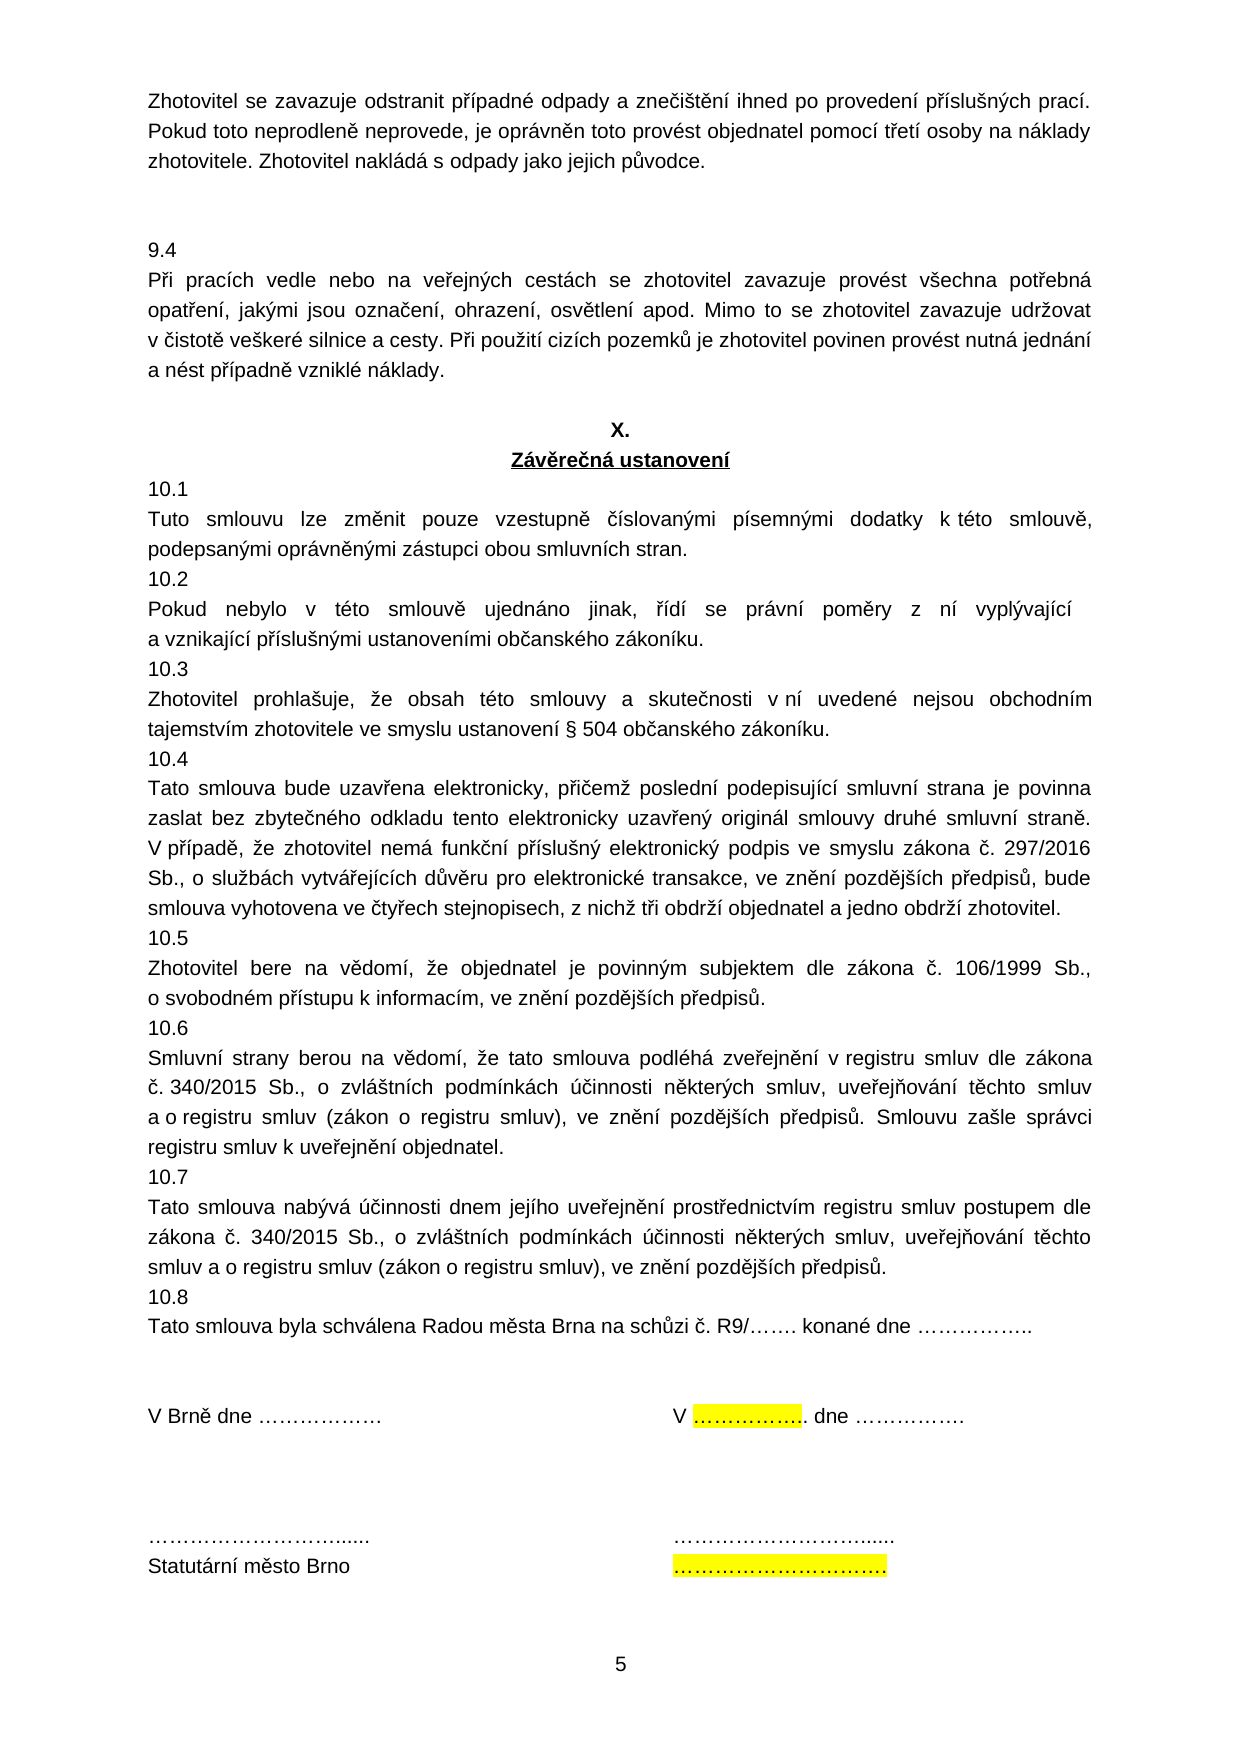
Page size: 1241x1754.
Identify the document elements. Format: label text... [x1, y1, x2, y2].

text 10.2 [148, 567, 1092, 591]
text Závěrečná ustanovení [148, 447, 1092, 471]
text Zhotovitel prohlašuje, že obsah této smlouvy a skutečnosti v ní uvedené nejsou obchodním tajemstvím zhotovitele ve smyslu ustanovení § 504 občanského zákoníku. [148, 687, 1092, 740]
list ………………………...... ………………………...... [148, 1524, 1092, 1548]
text Smluvní strany berou na vědomí, že tato smlouva podléhá zveřejnění v registru smluv dle zákona č. 340/2015 Sb., o zvláštních podmínkách účinnosti některých smluv, uveřejňování těchto smluv a o registru smluv (zákon o registru smluv), ve znění pozdějších předpisů. Smlouvu zašle správci registru smluv k uveřejnění objednatel. [148, 1045, 1092, 1159]
text 9.4 [148, 238, 1092, 262]
text V Brně dne ……………… V …………….. dne ……………. [148, 1404, 693, 1428]
text 10.6 [148, 1015, 1092, 1039]
text 10.1 [148, 477, 1092, 501]
text 10.7 [148, 1165, 1092, 1189]
text X. [148, 417, 1092, 441]
text Tato smlouva byla schválena Radou města Brna na schůzi č. R9/……. konané dne …………….. [148, 1314, 1092, 1338]
text Zhotovitel se zavazuje odstranit případné odpady a znečištění ihned po provedení příslušných prací. Pokud toto neprodleně neprovede, je oprávněn toto provést objednatel pomocí třetí osoby na náklady zhotovitele. Zhotovitel nakládá s odpady jako jejich původce. [148, 89, 1092, 172]
text Tuto smlouvu lze změnit pouze vzestupně číslovanými písemnými dodatky k této smlouvě, podepsanými oprávněnými zástupci obou smluvních stran. [148, 507, 1092, 561]
text Zhotovitel bere na vědomí, že objednatel je povinným subjektem dle zákona č. 106/1999 Sb., o svobodném přístupu k informacím, ve znění pozdějších předpisů. [148, 956, 1092, 1009]
text V Brně dne ……………… V …………….. dne ……………. [802, 1404, 1092, 1428]
text 10.8 [148, 1284, 1092, 1308]
text Tato smlouva nabývá účinnosti dnem jejího uveřejnění prostřednictvím registru smluv postupem dle zákona č. 340/2015 Sb., o zvláštních podmínkách účinnosti některých smluv, uveřejňování těchto smluv a o registru smluv (zákon o registru smluv), ve znění pozdějších předpisů. [148, 1195, 1092, 1278]
text Tato smlouva bude uzavřena elektronicky, přičemž poslední podepisující smluvní strana je povinna zaslat bez zbytečného odkladu tento elektronicky uzavřený originál smlouvy druhé smluvní straně. V případě, že zhotovitel nemá funkční příslušný elektronický podpis ve smyslu zákona č. 297/2016 Sb., o službách vytvářejících důvěru pro elektronické transakce, ve znění pozdějších předpisů, bude smlouva vyhotovena ve čtyřech stejnopisech, z nichž tři obdrží objednatel a jedno obdrží zhotovitel. [148, 776, 1092, 920]
text 10.5 [148, 926, 1092, 950]
text Statutární město Brno …………………………. [148, 1553, 1092, 1577]
text 10.4 [148, 746, 1092, 770]
text Při pracích vedle nebo na veřejných cestách se zhotovitel zavazuje provést všechna potřebná opatření, jakými jsou označení, ohrazení, osvětlení apod. Mimo to se zhotovitel zavazuje udržovat v čistotě veškeré silnice a cesty. Při použití cizích pozemků je zhotovitel povinen provést nutná jednání a nést případně vzniklé náklady. [148, 268, 1092, 382]
text 10.3 [148, 657, 1092, 681]
text Pokud nebylo v této smlouvě ujednáno jinak, řídí se právní poměry z ní vyplývající a vznikající příslušnými ustanoveními občanského zákoníku. [148, 597, 1092, 651]
